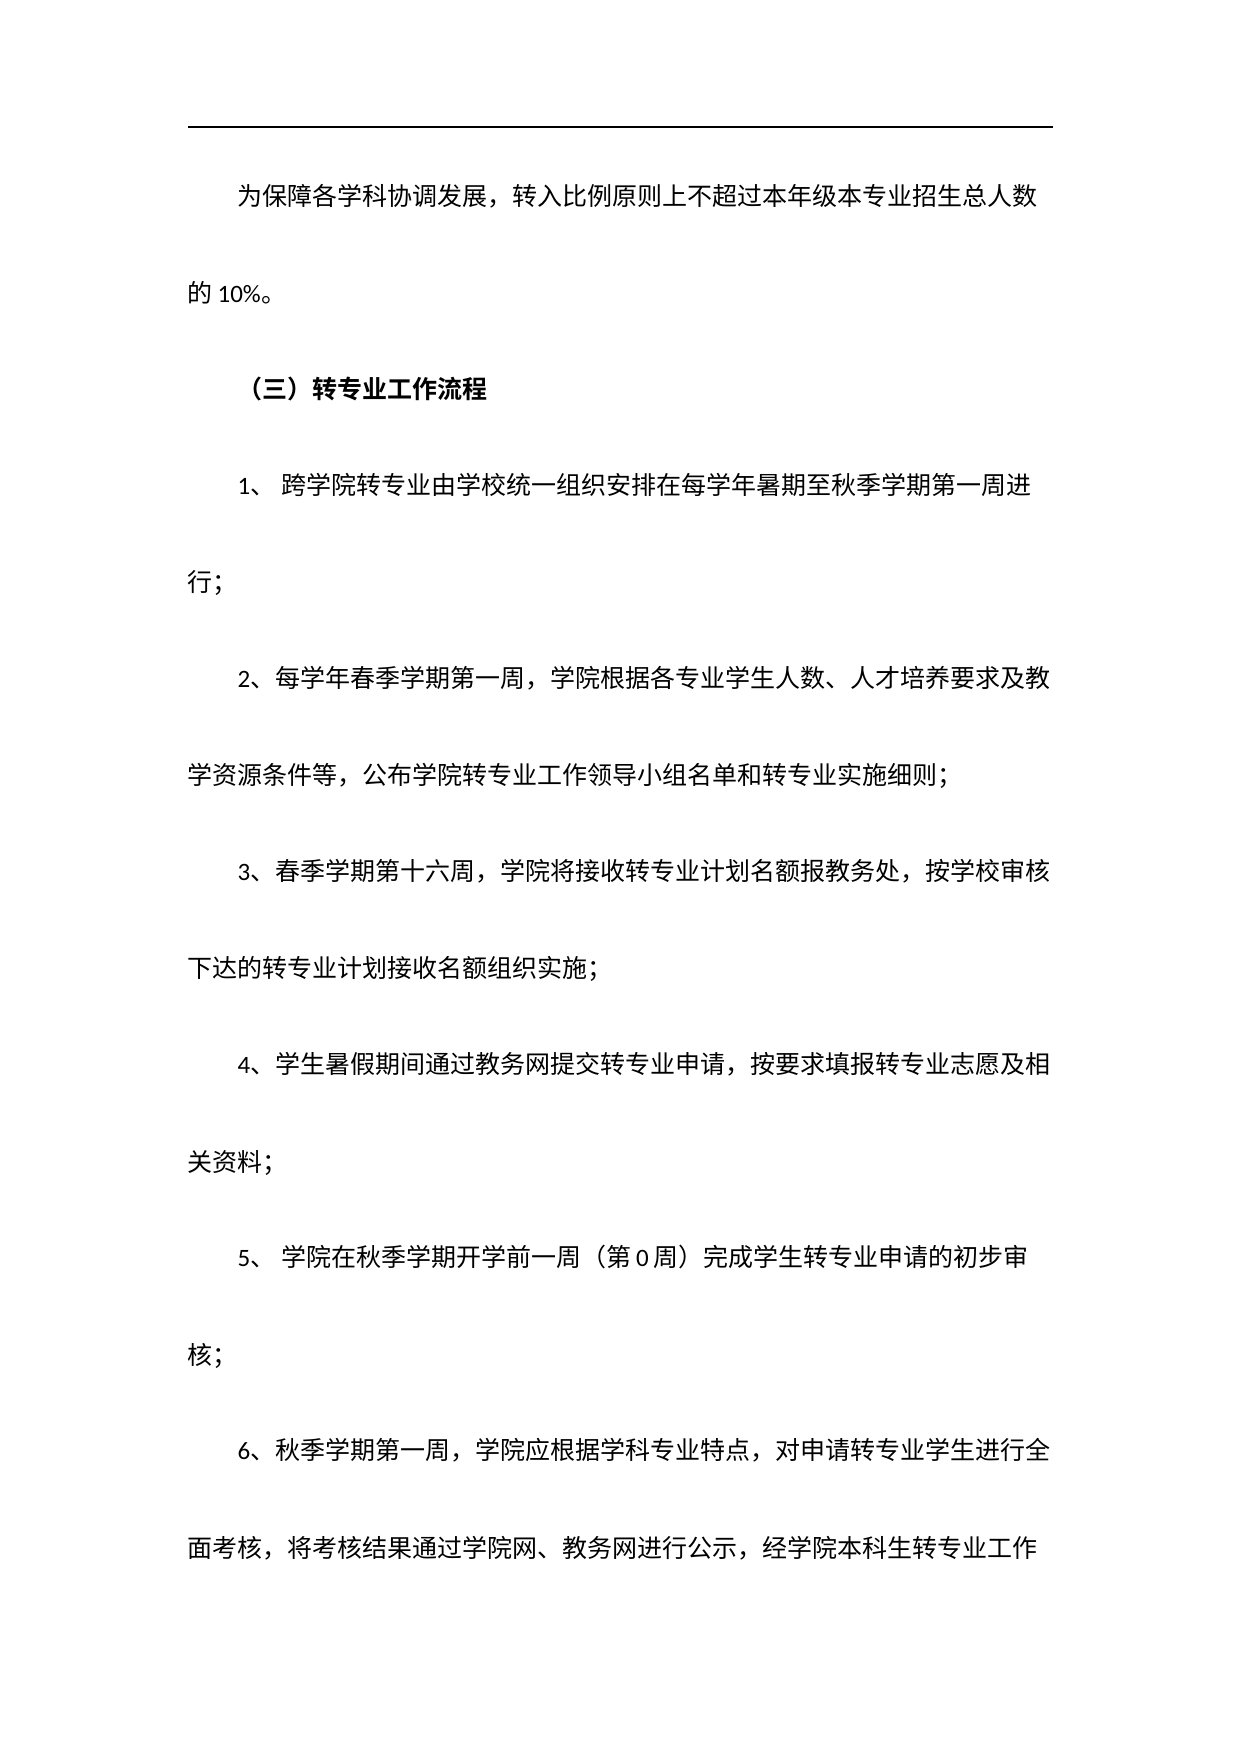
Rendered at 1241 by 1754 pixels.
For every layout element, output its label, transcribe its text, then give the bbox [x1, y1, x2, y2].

text 2、每学年春季学期第一周，学院根据各专业学生人数、人才培养要求及教学资源条件等，公布学院转专业工作领导小组名单和转专业实施细则； [187, 644, 1053, 806]
text 3、春季学期第十六周，学院将接收转专业计划名额报教务处，按学校审核下达的转专业计划接收名额组织实施； [187, 837, 1053, 999]
text 1、 跨学院转专业由学校统一组织安排在每学年暑期至秋季学期第一周进行； [187, 451, 1053, 613]
text 为保障各学科协调发展，转入比例原则上不超过本年级本专业招生总人数的10%。 [187, 162, 1053, 324]
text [187, 1416, 1053, 1579]
text 5、 学院在秋季学期开学前一周（第0周）完成学生转专业申请的初步审核； [187, 1223, 1053, 1386]
text 4、学生暑假期间通过教务网提交转专业申请，按要求填报转专业志愿及相关资料； [187, 1030, 1053, 1193]
text （三）转专业工作流程 [187, 355, 1053, 420]
